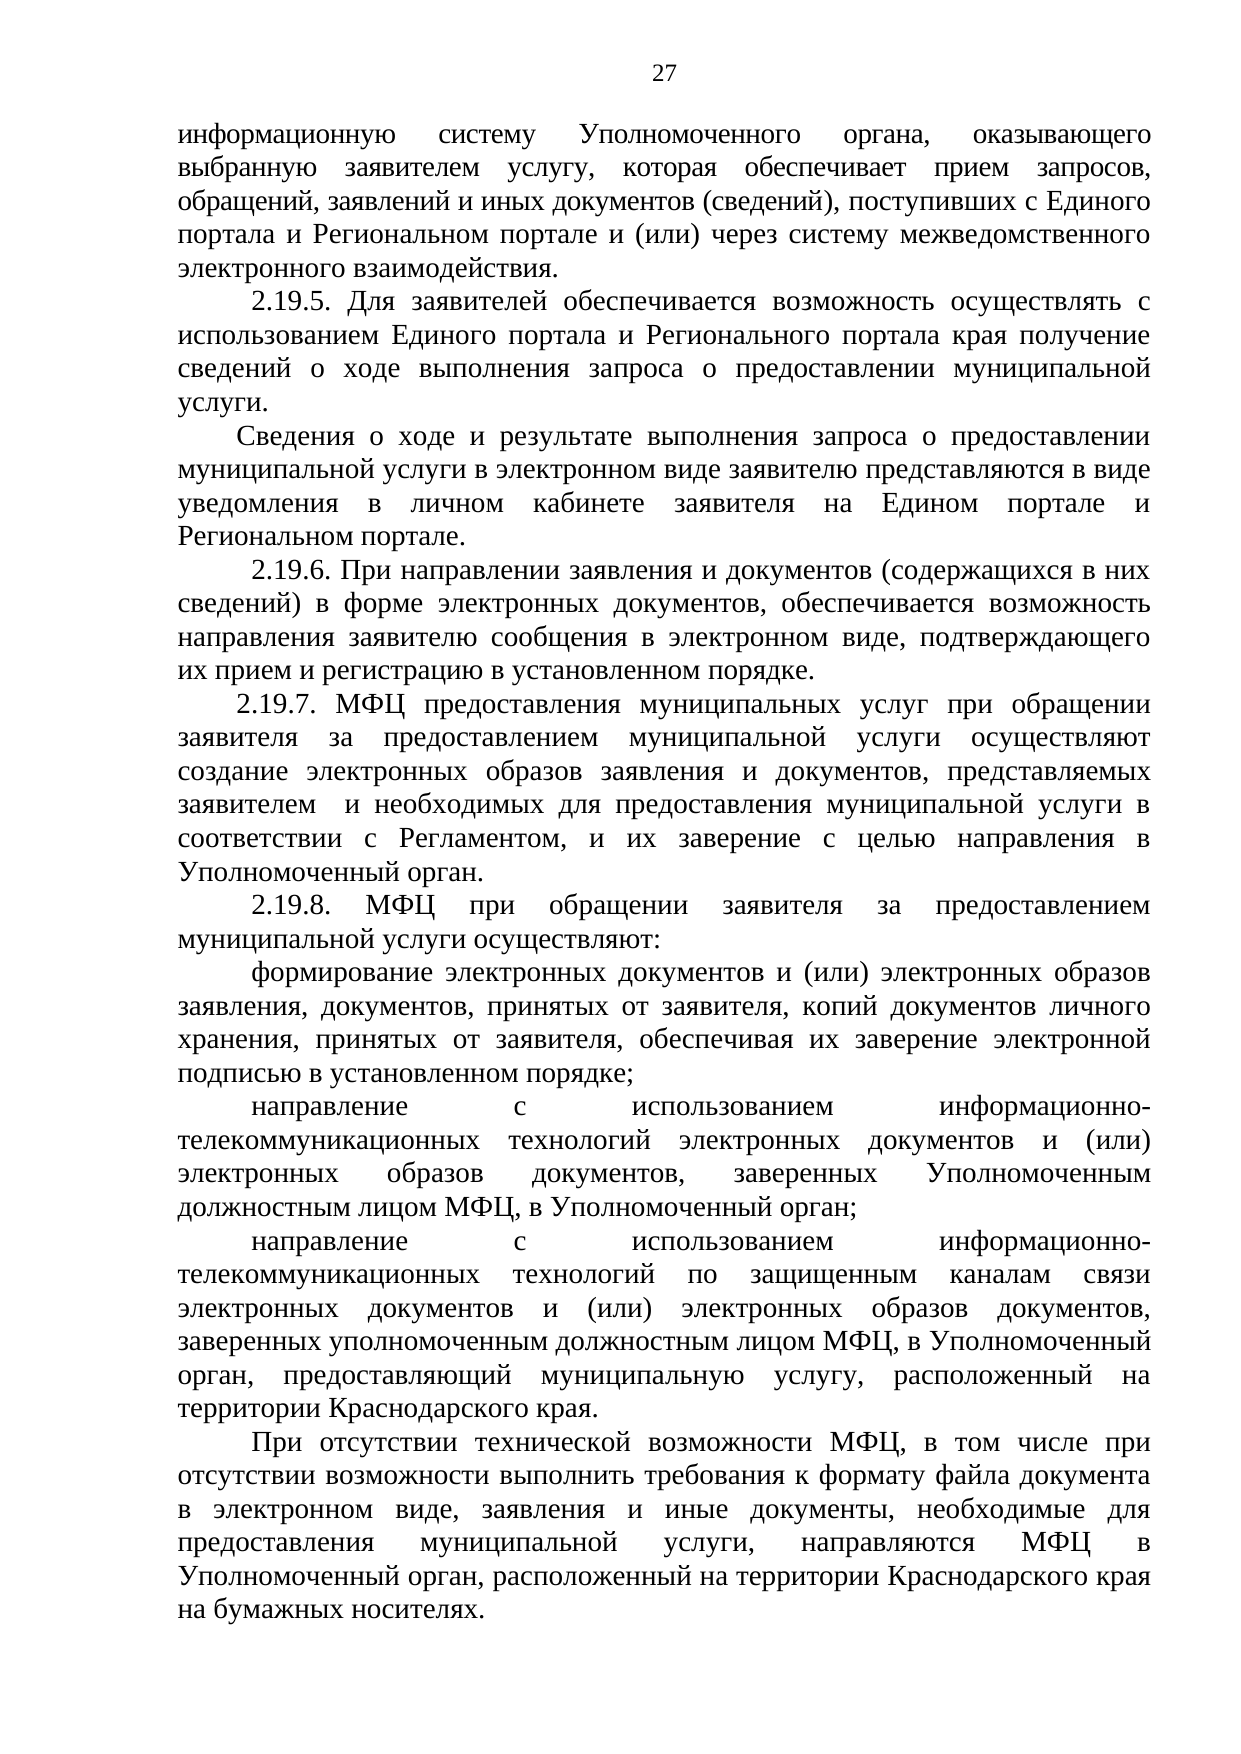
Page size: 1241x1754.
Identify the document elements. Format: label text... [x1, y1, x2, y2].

text Сведения о ходе и результате выполнения запроса о предоставлении муниципальной услуги в электронном виде заявителю представляются в виде уведомления в личном кабинете заявителя на Едином портале и Региональном портале. [177, 418, 1152, 552]
text направление с использованием информационно-телекоммуникационных технологий электронных документов и (или) электронных образов документов, заверенных Уполномоченным должностным лицом МФЦ, в Уполномоченный орган; [177, 1088, 1152, 1223]
text 2.19.8. МФЦ при обращении заявителя за предоставлением муниципальной услуги осуществляют: [177, 887, 1152, 954]
text направление с использованием информационно-телекоммуникационных технологий по защищенным каналам связи электронных документов и (или) электронных образов документов, заверенных уполномоченным должностным лицом МФЦ, в Уполномоченный орган, предоставляющий муниципальную услугу, расположенный на территории Краснодарского края. [177, 1223, 1152, 1424]
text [177, 116, 1152, 283]
text 2.19.5. Для заявителей обеспечивается возможность осуществлять с использованием Единого портала и Регионального портала края получение сведений о ходе выполнения запроса о предоставлении муниципальной услуги. [177, 283, 1152, 418]
text При отсутствии технической возможности МФЦ, в том числе при отсутствии возможности выполнить требования к формату файла документа в электронном виде, заявления и иные документы, необходимые для предоставления муниципальной услуги, направляются МФЦ в Уполномоченный орган, расположенный на территории Краснодарского края на бумажных носителях. [177, 1424, 1152, 1625]
text формирование электронных документов и (или) электронных образов заявления, документов, принятых от заявителя, копий документов личного хранения, принятых от заявителя, обеспечивая их заверение электронной подписью в установленном порядке; [177, 954, 1152, 1088]
text 2.19.6. При направлении заявления и документов (содержащихся в них сведений) в форме электронных документов, обеспечивается возможность направления заявителю сообщения в электронном виде, подтверждающего их прием и регистрацию в установленном порядке. [177, 552, 1152, 686]
text 2.19.7. МФЦ предоставления муниципальных услуг при обращении заявителя за предоставлением муниципальной услуги осуществляют создание электронных образов заявления и документов, представляемых заявителем и необходимых для предоставления муниципальной услуги в соответствии с Регламентом, и их заверение с целью направления в Уполномоченный орган. [177, 686, 1152, 887]
